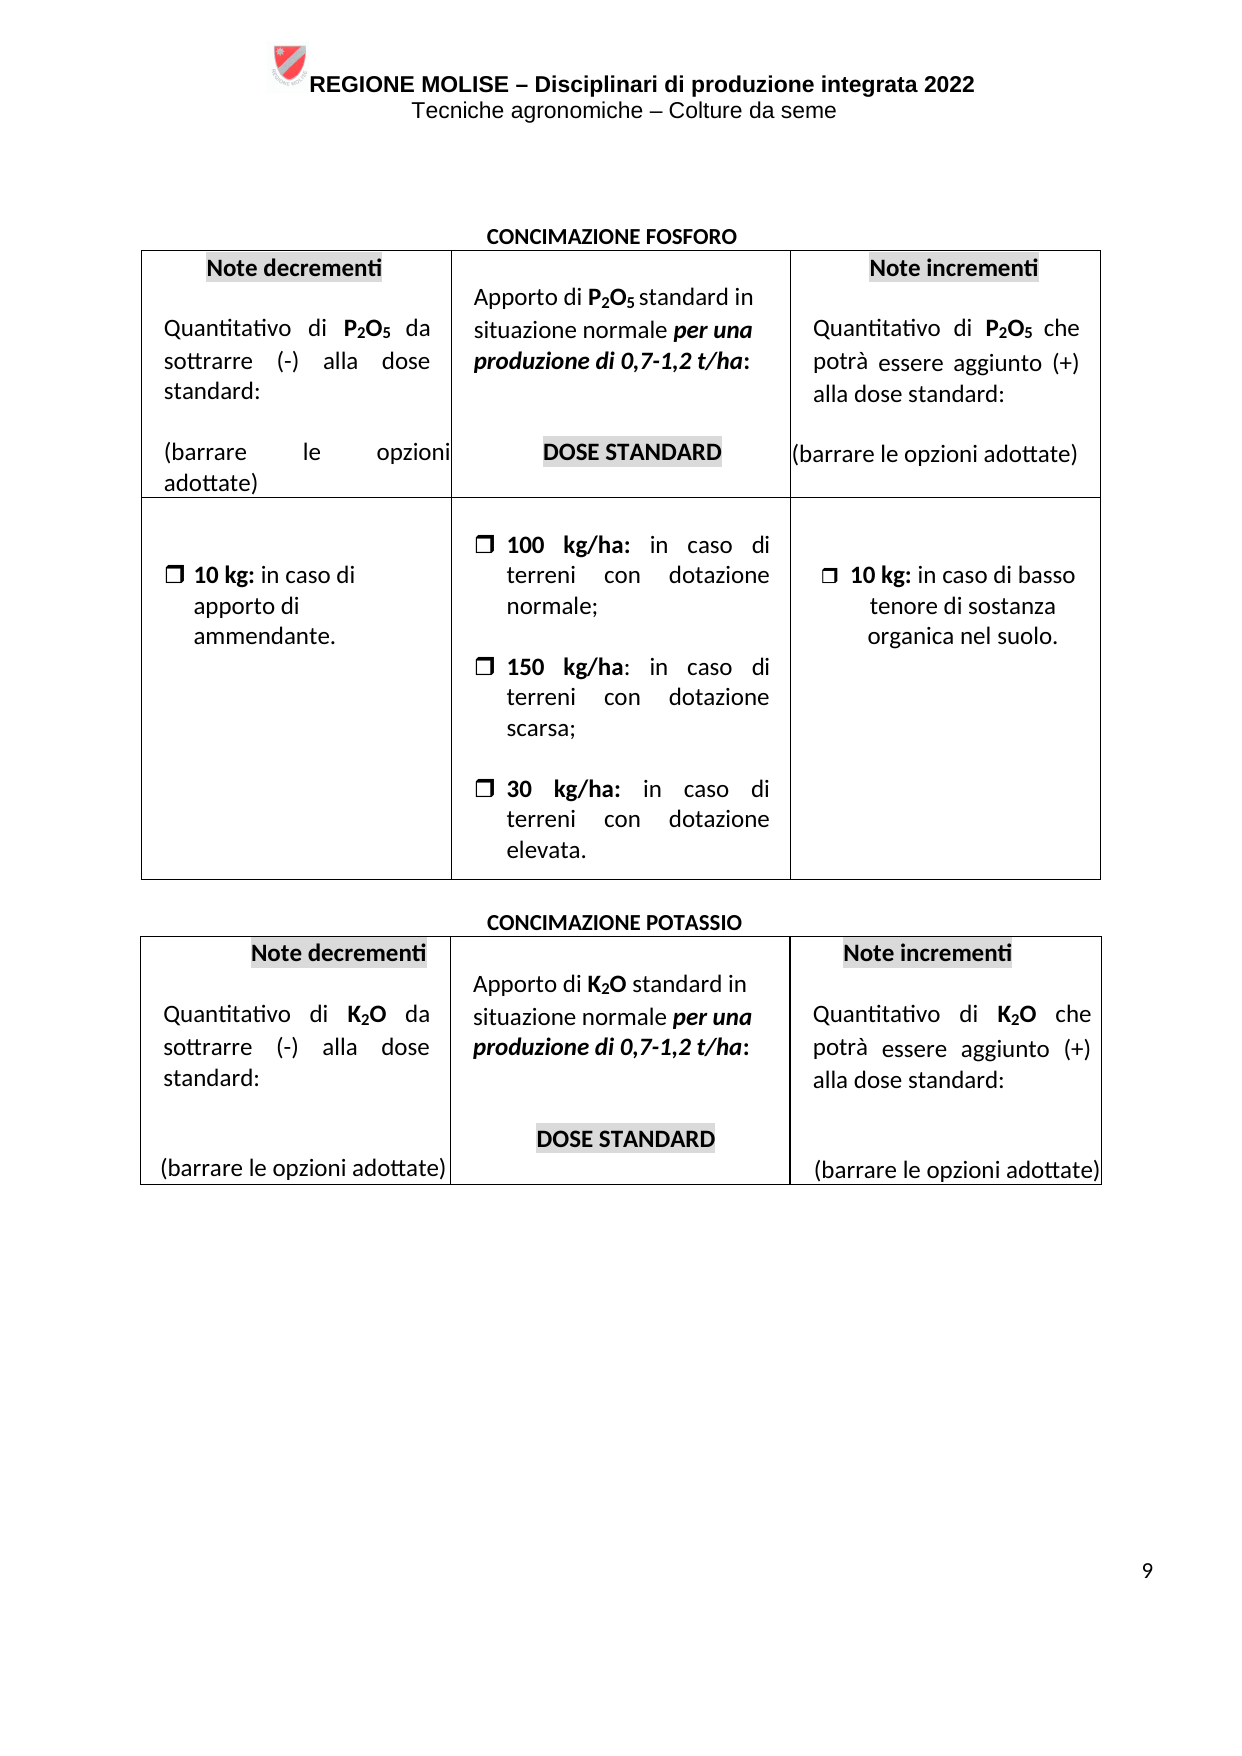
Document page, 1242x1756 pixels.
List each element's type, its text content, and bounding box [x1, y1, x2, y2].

table_header Note incrementi Quantitativo di P2O5 che potrà essere aggiunto (+) alla dose standard: (barrare le opzioni adottate) [791, 251, 1100, 497]
table_header Apporto di P2O5 standard in situazione normale per una produzione di 0,7-1,2 t/ha: DOSE STANDARD [452, 251, 790, 497]
text CONCIMAZIONE POTASSIO [270, 908, 958, 936]
table_cell 10 kg: in caso di basso tenore di sostanza organica nel suolo. [791, 498, 1100, 879]
table_header Note incrementi Quantitativo di K2O che potrà essere aggiunto (+) alla dose standard: (barrare le opzioni adottate) [791, 937, 1101, 1184]
table_header Apporto di K2O standard in situazione normale per una produzione di 0,7-1,2 t/ha: DOSE STANDARD [451, 937, 789, 1184]
table_cell 100 kg/ha: in caso di terreni con dotazione normale; 150 kg/ha: in caso di terreni con dotazione scarsa; 30 kg/ha: in caso di terreni con dotazione elevata. [452, 498, 790, 879]
table_cell 10 kg: in caso di apporto di ammendante. [142, 498, 451, 879]
table_header Note decrementi Quantitativo di P2O5 da sottrarre (-) alla dose standard: (barrare le opzioni adottate) [142, 251, 451, 497]
text CONCIMAZIONE FOSFORO [271, 222, 952, 250]
table_header Note decrementi Quantitativo di K2O da sottrarre (-) alla dose standard: (barrare le opzioni adottate) [141, 937, 450, 1184]
